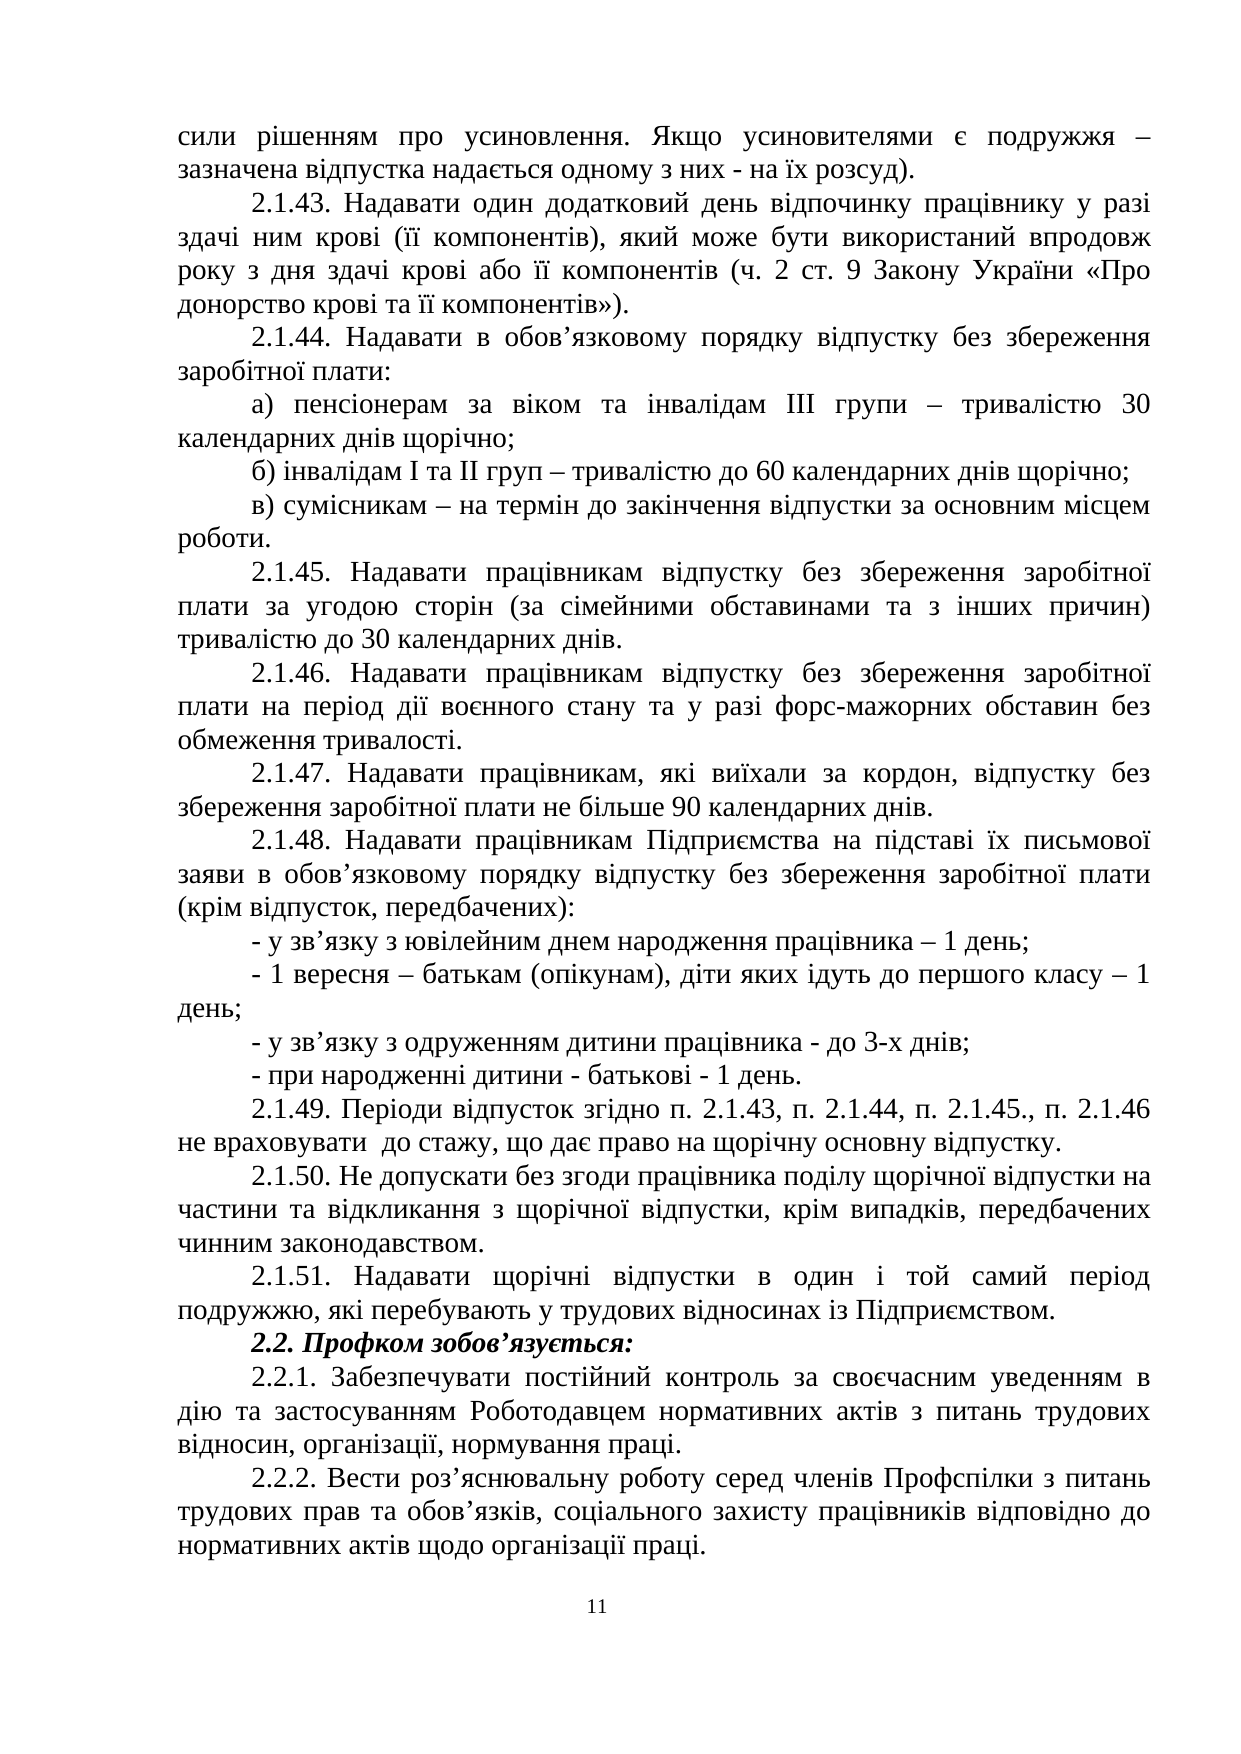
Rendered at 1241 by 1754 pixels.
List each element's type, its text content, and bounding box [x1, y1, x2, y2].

text 2.1.50. Не допускати без згоди працівника поділу щорічної відпустки на частини та відкликання з щорічної відпустки, крім випадків, передбачених чинним законодавством. [177, 1158, 1152, 1258]
text сили рішенням про усиновлення. Якщо усиновителями є подружжя – зазначена відпустка надається одному з них - на їх розсуд). [177, 118, 1152, 185]
text - у зв’язку з одруженням дитини працівника - до 3-х днів; [177, 1024, 1152, 1057]
text 2.1.44. Надавати в обов’язковому порядку відпустку без збереження заробітної плати: [177, 319, 1152, 386]
text а) пенсіонерам за віком та інвалідам ІІІ групи – тривалістю 30 календарних днів щорічно; [177, 386, 1152, 453]
text 2.1.46. Надавати працівникам відпустку без збереження заробітної плати на період дії воєнного стану та у разі форс-мажорних обставин без обмеження тривалості. [177, 655, 1152, 755]
text - 1 вересня – батькам (опікунам), діти яких ідуть до першого класу – 1 день; [177, 957, 1152, 1024]
text в) сумісникам – на термін до закінчення відпустки за основним місцем роботи. [177, 487, 1152, 554]
text 2.1.43. Надавати один додатковий день відпочинку працівнику у разі здачі ним крові (її компонентів), який може бути використаний впродовж року з дня здачі крові або її компонентів (ч. 2 ст. 9 Закону України «Про донорство крові та її компонентів»). [177, 185, 1152, 319]
text - при народженні дитини - батькові - 1 день. [177, 1057, 1152, 1091]
text 2.1.51. Надавати щорічні відпустки в один і той самий період подружжю, які перебувають у трудових відносинах із Підприємством. [177, 1258, 1152, 1326]
text 2.1.49. Періоди відпусток згідно п. 2.1.43, п. 2.1.44, п. 2.1.45., п. 2.1.46 не враховувати до стажу, що дає право на щорічну основну відпустку. [177, 1091, 1152, 1158]
text 2.2.2. Вести роз’яснювальну роботу серед членів Профспілки з питань трудових прав та обов’язків, соціального захисту працівників відповідно до нормативних актів щодо організації праці. [177, 1460, 1152, 1560]
text 11 [177, 1594, 1152, 1618]
text - у зв’язку з ювілейним днем народження працівника – 1 день; [177, 923, 1152, 957]
text 2.1.47. Надавати працівникам, які виїхали за кордон, відпустку без збереження заробітної плати не більше 90 календарних днів. [177, 755, 1152, 822]
text 2.1.48. Надавати працівникам Підприємства на підставі їх письмової заяви в обов’язковому порядку відпустку без збереження заробітної плати (крім відпусток, передбачених): [177, 822, 1152, 923]
text 2.2. Профком зобов’язується: [177, 1326, 1152, 1359]
text 2.2.1. Забезпечувати постійний контроль за своєчасним уведенням в дію та застосуванням Роботодавцем нормативних актів з питань трудових відносин, організації, нормування праці. [177, 1359, 1152, 1460]
text б) інвалідам І та ІІ груп – тривалістю до 60 календарних днів щорічно; [177, 453, 1152, 487]
text 2.1.45. Надавати працівникам відпустку без збереження заробітної плати за угодою сторін (за сімейними обставинами та з інших причин) тривалістю до 30 календарних днів. [177, 554, 1152, 655]
